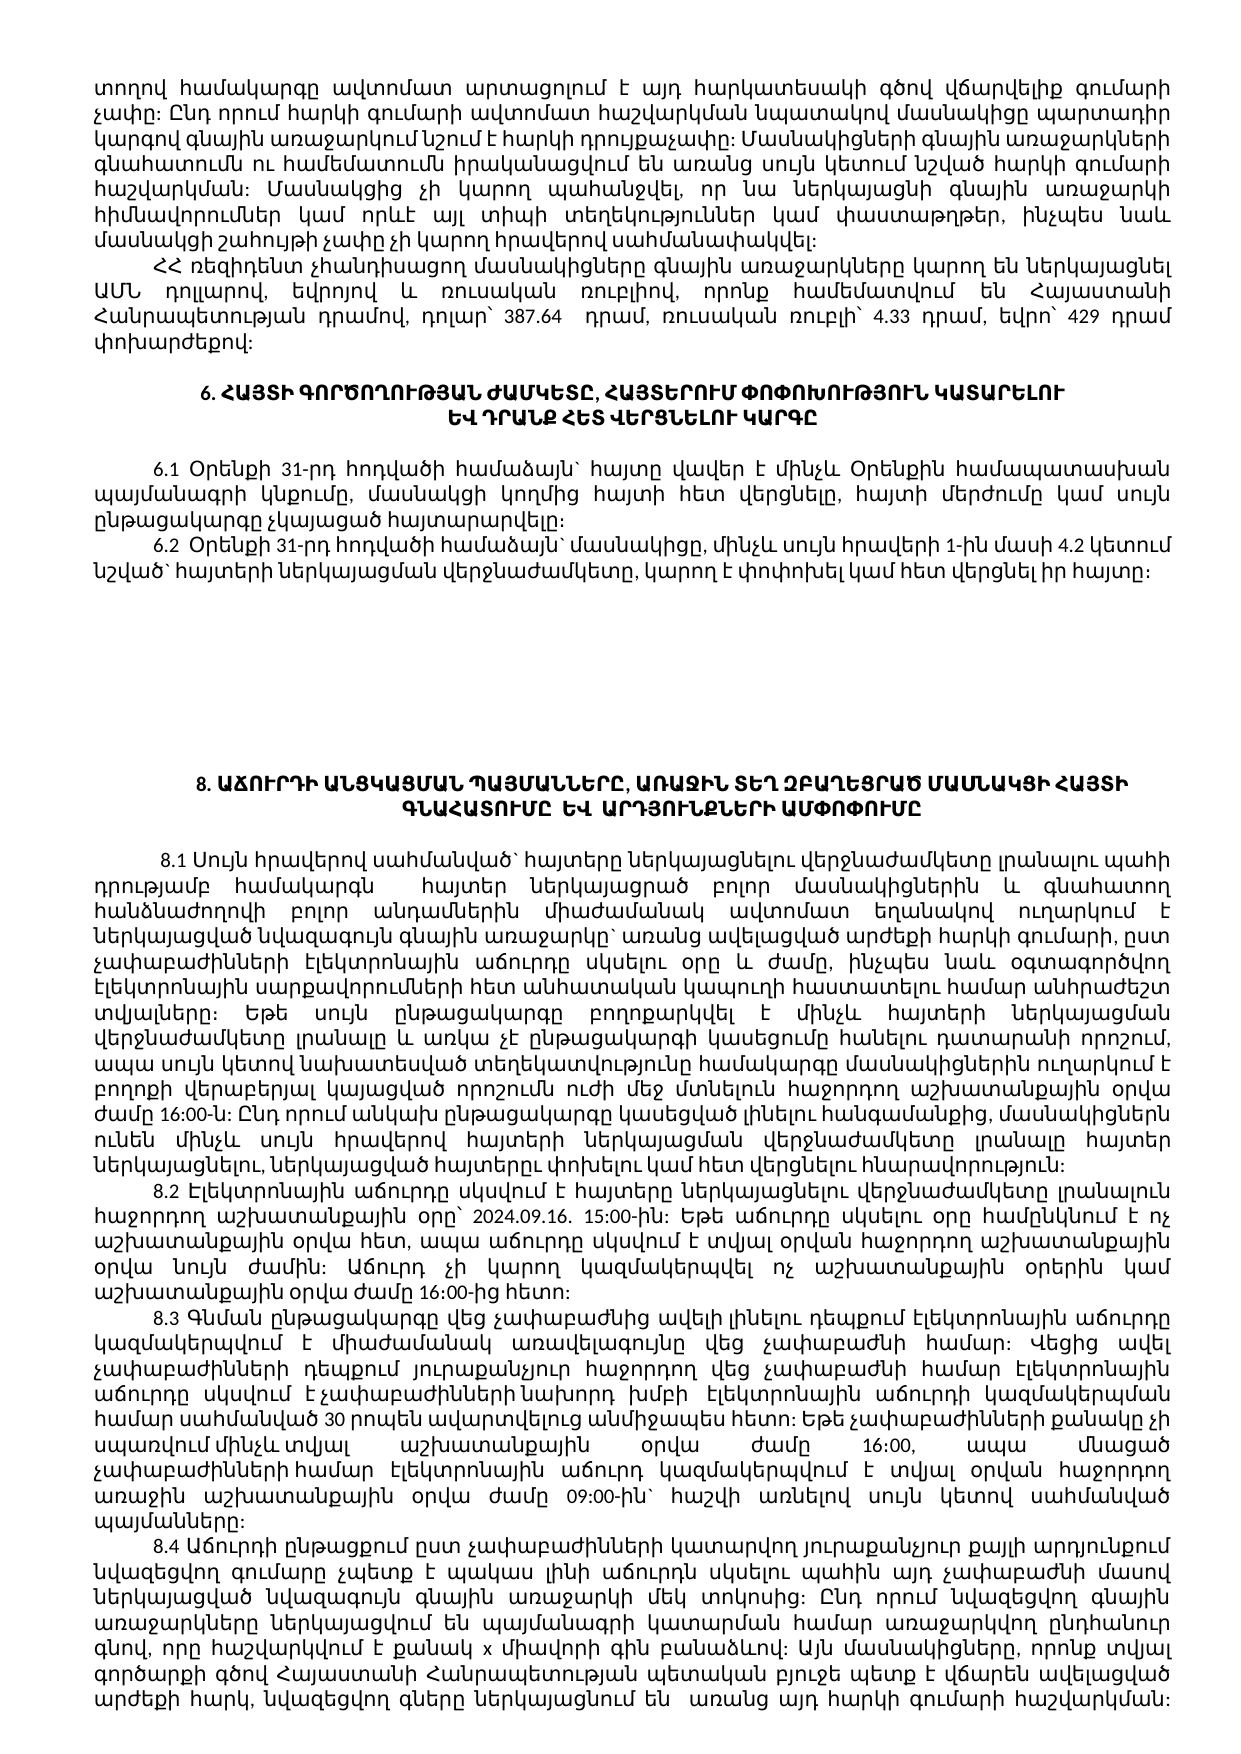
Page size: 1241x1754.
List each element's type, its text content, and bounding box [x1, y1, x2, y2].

text 8.1 Սույն հրավերով սահմանված` հայտերը ներկայացնելու վերջնաժամկետը լրանալու պահի դրությամբ համակարգն հայտեր ներկայացրած բոլոր մասնակիցներին և գնահատող հանձնաժողովի բոլոր անդամներին միաժամանակ ավտոմատ եղանակով ուղարկում է ներկայացված նվազագույն գնային առաջարկը` առանց ավելացված արժեքի հարկի գումարի, ըստ չափաբաժինների էլեկտրոնային աճուրդը սկսելու օրը և ժամը, ինչպես նաև օգտագործվող էլեկտրոնային սարքավորումների հետ անհատական կապուղի հաստատելու համար անհրաժեշտ տվյալները։ Եթե սույն ընթացակարգը բողոքարկվել է մինչև հայտերի ներկայացման վերջնաժամկետը լրանալը և առկա չէ ընթացակարգի կասեցումը հանելու դատարանի որոշում, ապա սույն կետով նախատեսված տեղեկատվությունը համակարգը մասնակիցներին ուղարկում է բողոքի վերաբերյալ կայացված որոշումն ուժի մեջ մտնելուն հաջորդող աշխատանքային օրվա ժամը 16:00-ն: Ընդ որում անկախ ընթացակարգը կասեցված լինելու հանգամանքից, մասնակիցներն ունեն մինչև սույն հրավերով հայտերի ներկայացման վերջնաժամկետը լրանալը հայտեր ներկայացնելու, ներկայացված հայտերըւ փոխելու կամ հետ վերցնելու հնարավորություն: [94, 847, 1171, 1178]
text ԳՆԱՀԱՏՈՒՄԸ ԵՎ ԱՐԴՅՈՒՆՔՆԵՐԻ ԱՄՓՈՓՈՒՄԸ [94, 797, 1171, 822]
text 6.2 Օրենքի 31-րդ հոդվածի համաձայն` մասնակիցը, մինչև սույն հրավերի 1-ին մասի 4.2 կետում նշված` հայտերի ներկայացման վերջնաժամկետը, կարող է փոփոխել կամ հետ վերցնել իր հայտը։ [94, 532, 1171, 583]
text 6.1 Օրենքի 31-րդ հոդվածի համաձայն` հայտը վավեր է մինչև Օրենքին համապատասխան պայմանագրի կնքումը, մասնակցի կողմից հայտի հետ վերցնելը, հայտի մերժումը կամ սույն ընթացակարգը չկայացած հայտարարվելը։ [94, 456, 1171, 532]
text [94, 75, 1171, 253]
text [94, 1534, 1171, 1712]
text 6. ՀԱՅՏԻ ԳՈՐԾՈՂՈՒԹՅԱՆ ԺԱՄԿԵՏԸ, ՀԱՅՏԵՐՈՒՄ ՓՈՓՈԽՈՒԹՅՈՒՆ ԿԱՏԱՐԵԼՈՒ [94, 380, 1171, 405]
text ԵՎ ԴՐԱՆՔ ՀԵՏ ՎԵՐՑՆԵԼՈՒ ԿԱՐԳԸ [94, 405, 1171, 431]
text ՀՀ ռեզիդենտ չհանդիսացող մասնակիցները գնային առաջարկները կարող են ներկայացնել ԱՄՆ դոլլարով, եվրոյով և ռուսական ռուբլիով, որոնք համեմատվում են Հայաստանի Հանրապետության դրամով, դոլար՝ 387.64 դրամ, ռուսական ռուբլի՝ 4.33 դրամ, եվրո՝ 429 դրամ փոխարժեքով: [94, 253, 1171, 354]
text 8. ԱՃՈՒՐԴԻ ԱՆՑԿԱՑՄԱՆ ՊԱՅՄԱՆՆԵՐԸ, ԱՌԱՋԻՆ ՏԵՂ ԶԲԱՂԵՑՐԱԾ ՄԱՍՆԱԿՑԻ ՀԱՅՏԻ [94, 771, 1171, 797]
text 8.2 Էլեկտրոնային աճուրդը սկսվում է հայտերը ներկայացնելու վերջնաժամկետը լրանալուն հաջորդող աշխատանքային օրը՝ 2024.09.16. 15:00 -ին: Եթե աճուրդը սկսելու օրը համընկնում է ոչ աշխատանքային օրվա հետ, ապա աճուրդը սկսվում է տվյալ օրվան հաջորդող աշխատանքային օրվա նույն ժամին: Աճուրդ չի կարող կազմակերպվել ոչ աշխատանքային օրերին կամ աշխատանքային օրվա ժամը 16։00-ից հետո: [94, 1178, 1171, 1305]
text 8.3 Գնման ընթացակարգը վեց չափաբաժնից ավելի լինելու դեպքում էլեկտրոնային աճուրդը կազմակերպվում է միաժամանակ առավելագույնը վեց չափաբաժնի համար: Վեցից ավել չափաբաժինների դեպքում յուրաքանչյուր հաջորդող վեց չափաբաժնի համար էլեկտրոնային աճուրդը սկսվում է չափաբաժինների նախորդ խմբի էլեկտրոնային աճուրդի կազմակերպման համար սահմանված 30 րոպեն ավարտվելուց անմիջապես հետո: Եթե չափաբաժինների քանակը չի սպառվում մինչև տվյալ աշխատանքային օրվա ժամը 16։00, ապա մնացած չափաբաժինների համար էլեկտրոնային աճուրդ կազմակերպվում է տվյալ օրվան հաջորդող առաջին աշխատանքային օրվա ժամը 09:00-ին` հաշվի առնելով սույն կետով սահմանված պայմանները: [94, 1305, 1171, 1534]
